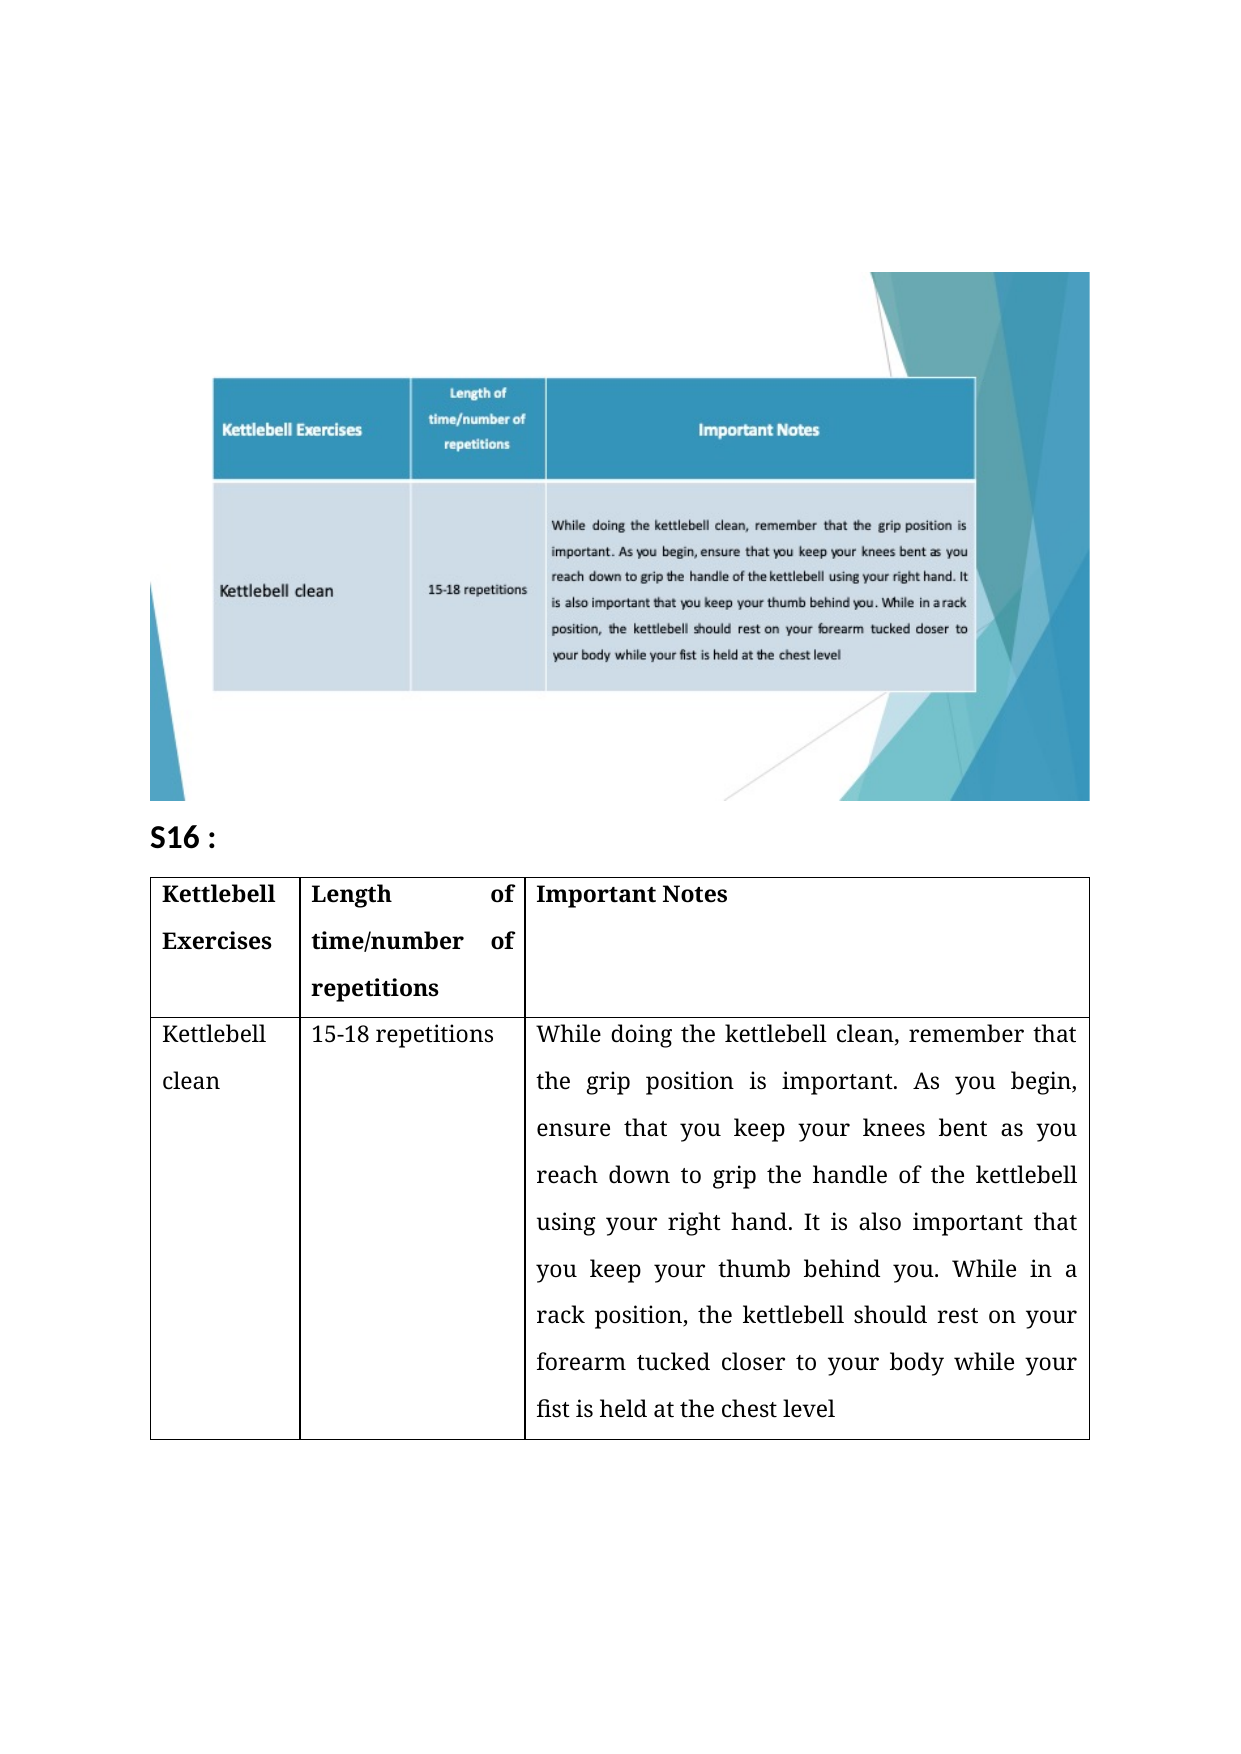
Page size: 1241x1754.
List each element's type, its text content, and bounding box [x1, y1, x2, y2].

table_cell Kettlebell clean [151, 1018, 299, 1439]
table_cell 15-18 repetitions [301, 1018, 524, 1439]
table_header Important Notes [526, 878, 1089, 1017]
table_header Length of time/number of repetitions [301, 878, 524, 1017]
text S16 : [150, 816, 1090, 857]
picture [150, 272, 1090, 801]
table_header Kettlebell Exercises [151, 878, 299, 1017]
table_cell While doing the kettlebell clean, remember that the grip position is important. As you begin, ensure that you keep your knees bent as you reach down to grip the handle of the kettlebell using your right hand. It is also important that you keep your thumb behind you. While in a rack position, the kettlebell should rest on your forearm tucked closer to your body while your fist is held at the chest level [526, 1018, 1089, 1439]
